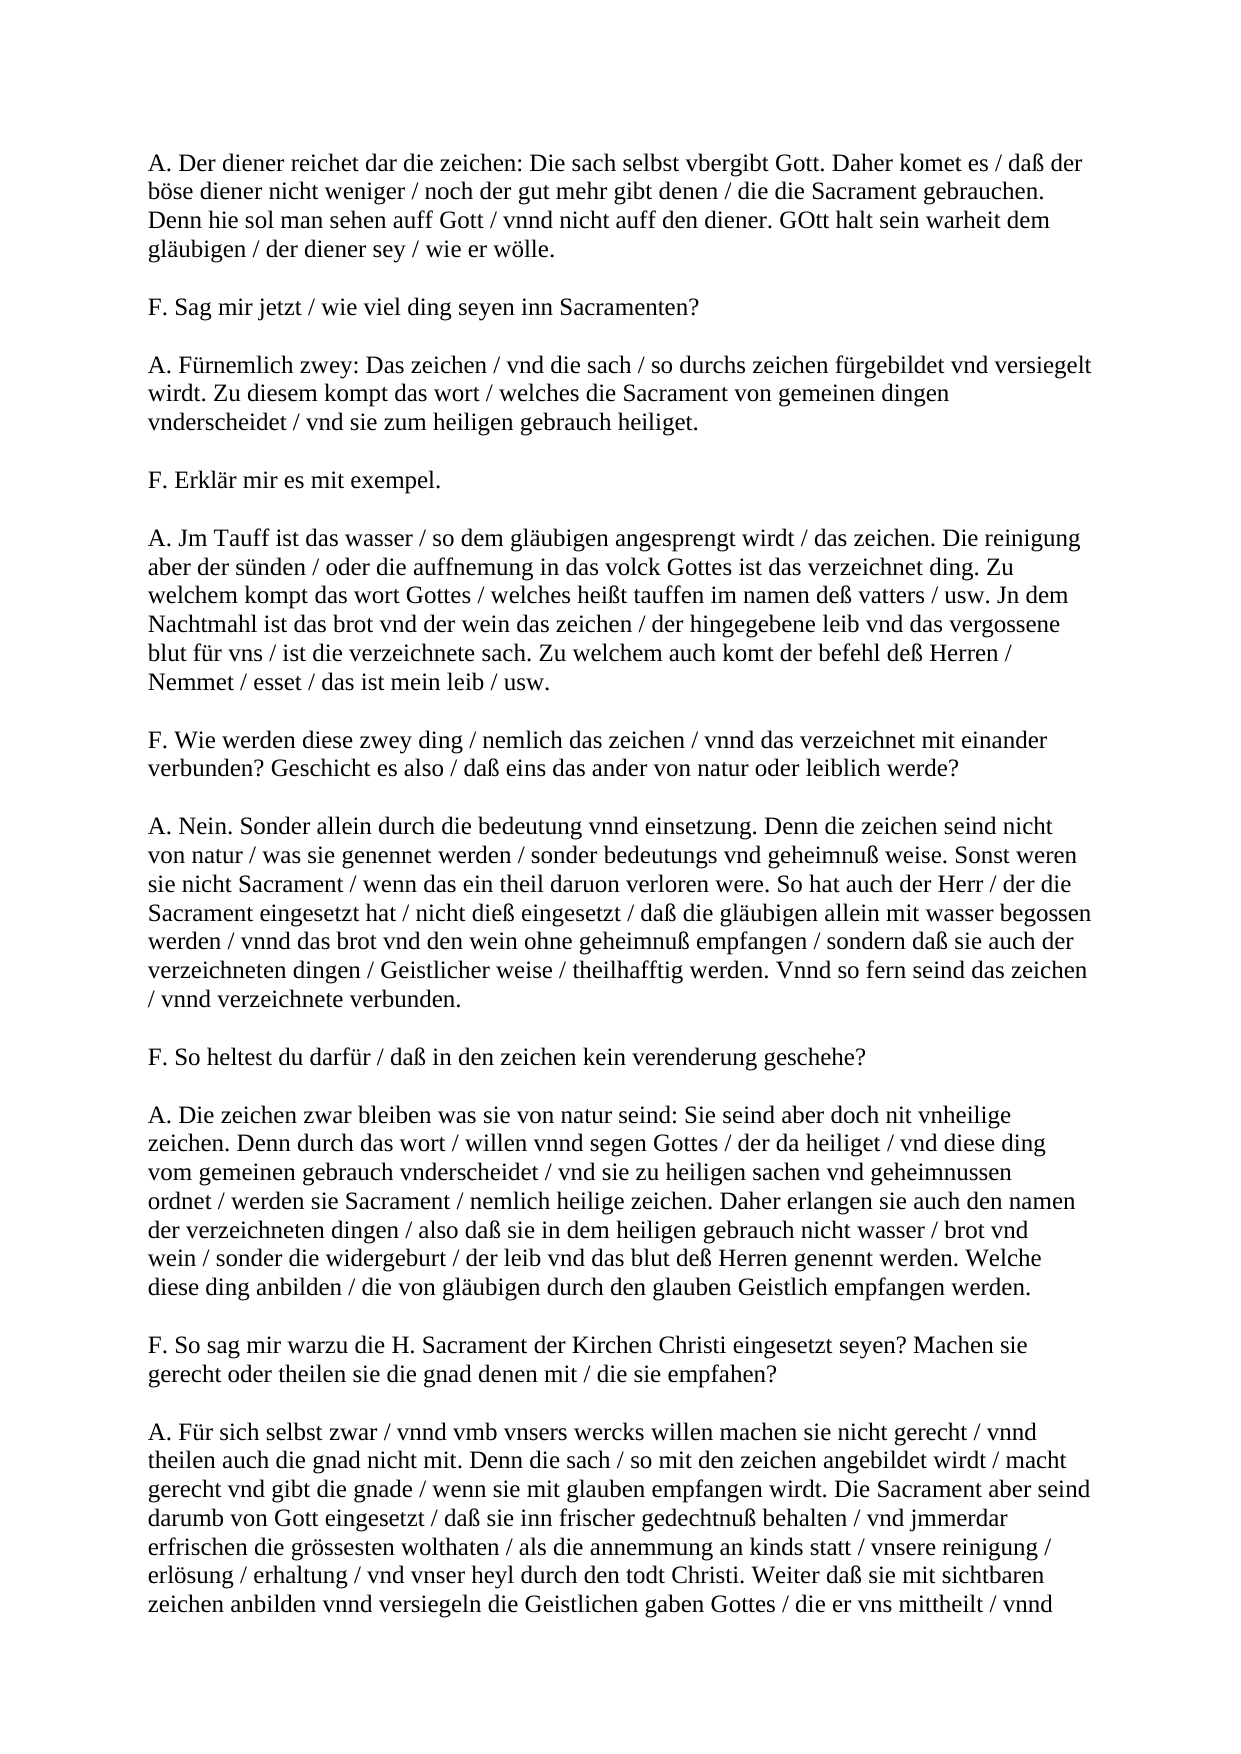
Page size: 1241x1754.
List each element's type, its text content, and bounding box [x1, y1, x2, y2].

text A. Fürnemlich zwey: Das zeichen / vnd die sach / so durchs zeichen fürgebildet vnd versiegelt wirdt. Zu diesem kompt das wort / welches die Sacrament von gemeinen dingen vnderscheidet / vnd sie zum heiligen gebrauch heiliget. [148, 350, 1093, 436]
text A. Nein. Sonder allein durch die bedeutung vnnd einsetzung. Denn die zeichen seind nicht von natur / was sie genennet werden / sonder bedeutungs vnd geheimnuß weise. Sonst weren sie nicht Sacrament / wenn das ein theil daruon verloren were. So hat auch der Herr / der die Sacrament eingesetzt hat / nicht dieß eingesetzt / daß die gläubigen allein mit wasser begossen werden / vnnd das brot vnd den wein ohne geheimnuß empfangen / sondern daß sie auch der verzeichneten dingen / Geistlicher weise / theilhafftig werden. Vnnd so fern seind das zeichen / vnnd verzeichnete verbunden. [148, 811, 1093, 1013]
text A. Der diener reichet dar die zeichen: Die sach selbst vbergibt Gott. Daher komet es / daß der böse diener nicht weniger / noch der gut mehr gibt denen / die die Sacrament gebrauchen. Denn hie sol man sehen auff Gott / vnnd nicht auff den diener. GOtt halt sein warheit dem gläubigen / der diener sey / wie er wölle. [148, 148, 1093, 263]
text F. So sag mir warzu die H. Sacrament der Kirchen Christi eingesetzt seyen? Machen sie gerecht oder theilen sie die gnad denen mit / die sie empfahen? [148, 1330, 1093, 1388]
text A. Die zeichen zwar bleiben was sie von natur seind: Sie seind aber doch nit vnheilige zeichen. Denn durch das wort / willen vnnd segen Gottes / der da heiliget / vnd diese ding vom gemeinen gebrauch vnderscheidet / vnd sie zu heiligen sachen vnd geheimnussen ordnet / werden sie Sacrament / nemlich heilige zeichen. Daher erlangen sie auch den namen der verzeichneten dingen / also daß sie in dem heiligen gebrauch nicht wasser / brot vnd wein / sonder die widergeburt / der leib vnd das blut deß Herren genennt werden. Welche diese ding anbilden / die von gläubigen durch den glauben Geistlich empfangen werden. [148, 1100, 1093, 1301]
text F. Erklär mir es mit exempel. [148, 465, 1093, 494]
text F. So heltest du darfür / daß in den zeichen kein verenderung geschehe? [148, 1042, 1093, 1071]
text F. Wie werden diese zwey ding / nemlich das zeichen / vnnd das verzeichnet mit einander verbunden? Geschicht es also / daß eins das ander von natur oder leiblich werde? [148, 725, 1093, 782]
text F. Sag mir jetzt / wie viel ding seyen inn Sacramenten? [148, 292, 1093, 321]
text A. Jm Tauff ist das wasser / so dem gläubigen angesprengt wirdt / das zeichen. Die reinigung aber der sünden / oder die auffnemung in das volck Gottes ist das verzeichnet ding. Zu welchem kompt das wort Gottes / welches heißt tauffen im namen deß vatters / usw. Jn dem Nachtmahl ist das brot vnd der wein das zeichen / der hingegebene leib vnd das vergossene blut für vns / ist die verzeichnete sach. Zu welchem auch komt der befehl deß Herren / Nemmet / esset / das ist mein leib / usw. [148, 523, 1093, 696]
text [148, 1417, 1093, 1618]
